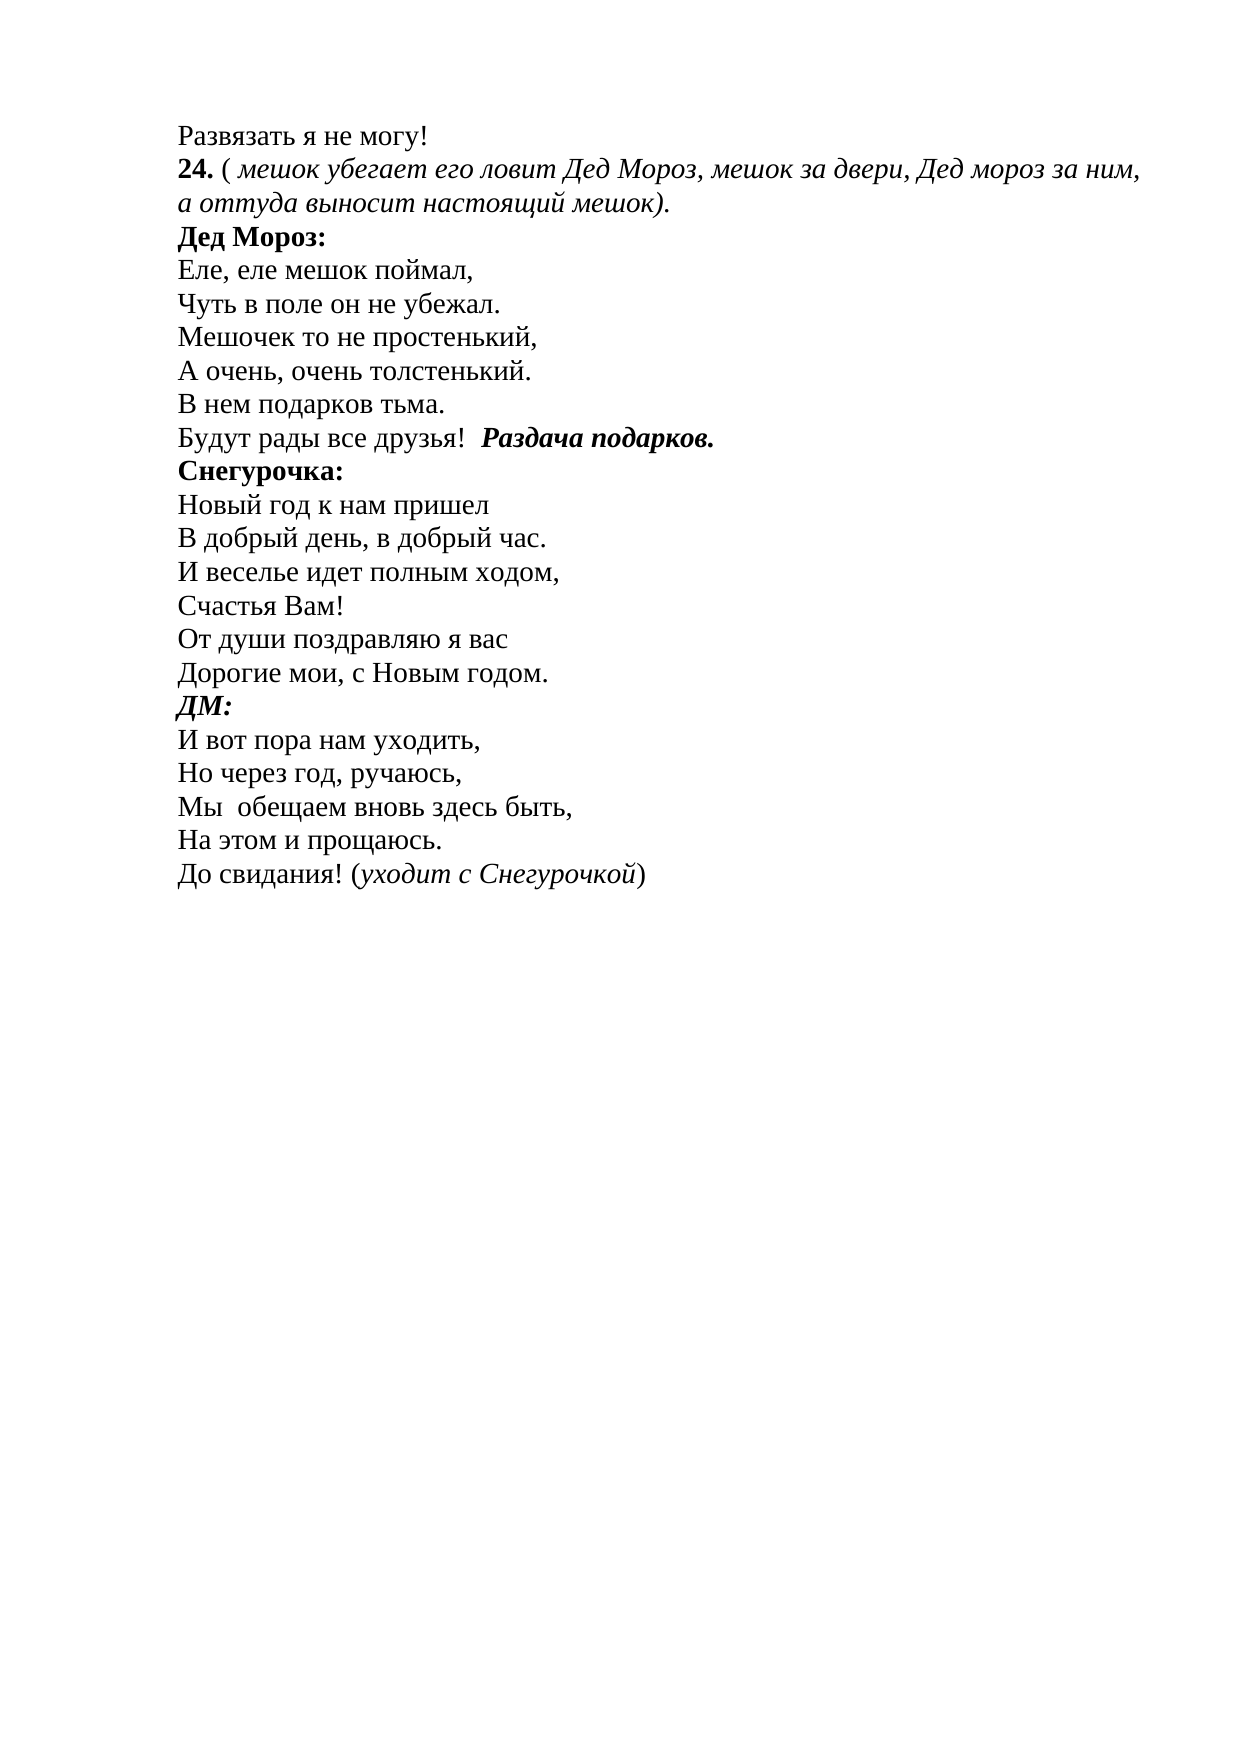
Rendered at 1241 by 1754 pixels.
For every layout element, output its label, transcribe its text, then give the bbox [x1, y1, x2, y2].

text Будут рады все друзья! Раздача подарков. [177, 420, 1152, 453]
text И вот пора нам уходить, [177, 722, 1152, 755]
text Мы обещаем вновь здесь быть, [177, 789, 1152, 822]
text Дорогие мои, с Новым годом. [177, 655, 1152, 688]
text Но через год, ручаюсь, [177, 755, 1152, 789]
text В добрый день, в добрый час. [177, 521, 1152, 554]
text Счастья Вам! [177, 588, 1152, 621]
text И веселье идет полным ходом, [177, 554, 1152, 588]
text А очень, очень толстенький. [177, 353, 1152, 386]
text На этом и прощаюсь. [177, 822, 1152, 856]
text В нем подарков тьма. [177, 386, 1152, 420]
text Еле, еле мешок поймал, [177, 252, 1152, 286]
text От души поздравляю я вас [177, 621, 1152, 655]
text Новый год к нам пришел [177, 487, 1152, 521]
text Развязать я не могу! [177, 118, 1152, 152]
text ДМ: [177, 688, 1152, 722]
text Дед Мороз: [177, 219, 1152, 252]
text 24. ( мешок убегает его ловит Дед Мороз, мешок за двери, Дед мороз за ним, а оттуда выносит настоящий мешок). [177, 152, 1152, 219]
text До свидания! (уходит с Снегурочкой) [177, 856, 1152, 889]
text Мешочек то не простенький, [177, 319, 1152, 353]
text Снегурочка: [177, 453, 1152, 487]
text Чуть в поле он не убежал. [177, 286, 1152, 319]
